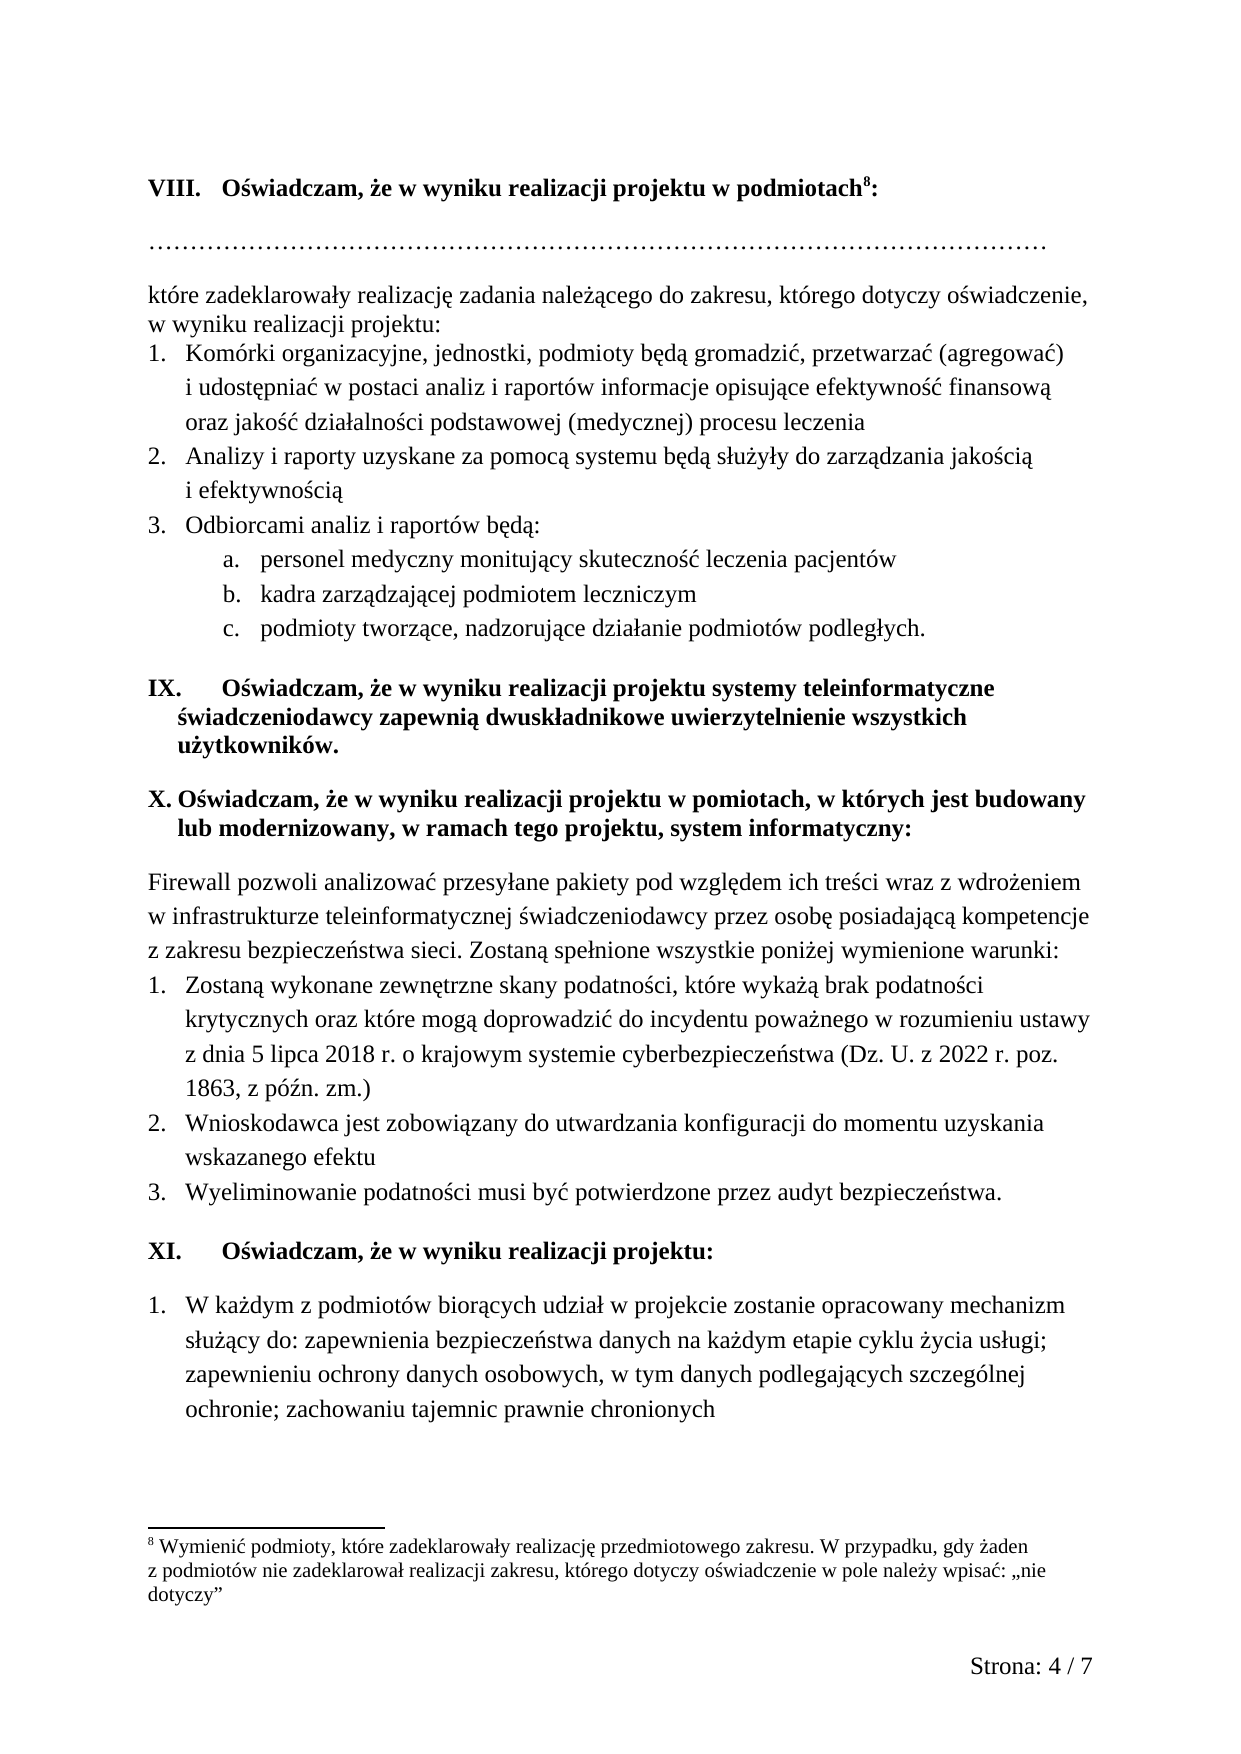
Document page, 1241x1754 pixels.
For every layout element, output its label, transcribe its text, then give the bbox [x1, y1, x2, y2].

list personel medyczny monitujący skuteczność leczenia pacjentów [223, 544, 1093, 573]
list Analizy i raporty uzyskane za pomocą systemu będą służyły do zarządzania jakością i efektywnością [148, 441, 1093, 504]
list Komórki organizacyjne, jednostki, podmioty będą gromadzić, przetwarzać (agregować) i udostępniać w postaci analiz i raportów informacje opisujące efektywność finansową oraz jakość działalności podstawowej (medycznej) procesu leczenia [148, 338, 1093, 435]
text ……………………………………………………………………………………………… [148, 226, 1093, 255]
list Oświadczam, że w wyniku realizacji projektu w podmiotach: [148, 173, 1093, 201]
list W każdym z podmiotów biorących udział w projekcie zostanie opracowany mechanizm służący do: zapewnienia bezpieczeństwa danych na każdym etapie cyklu życia usługi; zapewnieniu ochrony danych osobowych, w tym danych podlegających szczególnej ochronie; zachowaniu tajemnic prawnie chronionych [148, 1290, 1093, 1422]
text które zadeklarowały realizację zadania należącego do zakresu, którego dotyczy oświadczenie, w wyniku realizacji projektu: [148, 280, 1093, 338]
list podmioty tworzące, nadzorujące działanie podmiotów podległych. [223, 613, 1093, 642]
list Oświadczam, że w wyniku realizacji projektu: [148, 1236, 1093, 1265]
text Wyeliminowanie podatności musi być potwierdzone przez audyt bezpieczeństwa. [148, 1177, 1093, 1206]
text Wnioskodawca jest zobowiązany do utwardzania konfiguracji do momentu uzyskania wskazanego efektu [148, 1108, 1093, 1171]
text Zostaną wykonane zewnętrzne skany podatności, które wykażą brak podatności krytycznych oraz które mogą doprowadzić do incydentu poważnego w rozumieniu ustawy z dnia 5 lipca 2018 r. o krajowym systemie cyberbezpieczeństwa (Dz. U. z 2022 r. poz. 1863, z późn. zm.) [148, 970, 1093, 1102]
list Odbiorcami analiz i raportów będą: [148, 510, 1093, 539]
list kadra zarządzającej podmiotem leczniczym [223, 579, 1093, 608]
list Oświadczam, że w wyniku realizacji projektu systemy teleinformatyczne świadczeniodawcy zapewnią dwuskładnikowe uwierzytelnienie wszystkich użytkowników. [148, 673, 1093, 759]
text Firewall pozwoli analizować przesyłane pakiety pod względem ich treści wraz z wdrożeniem w infrastrukturze teleinformatycznej świadczeniodawcy przez osobę posiadającą kompetencje z zakresu bezpieczeństwa sieci. Zostaną spełnione wszystkie poniżej wymienione warunki: [148, 867, 1093, 964]
list Oświadczam, że w wyniku realizacji projektu w pomiotach, w których jest budowany lub modernizowany, w ramach tego projektu, system informatyczny: [148, 784, 1093, 842]
